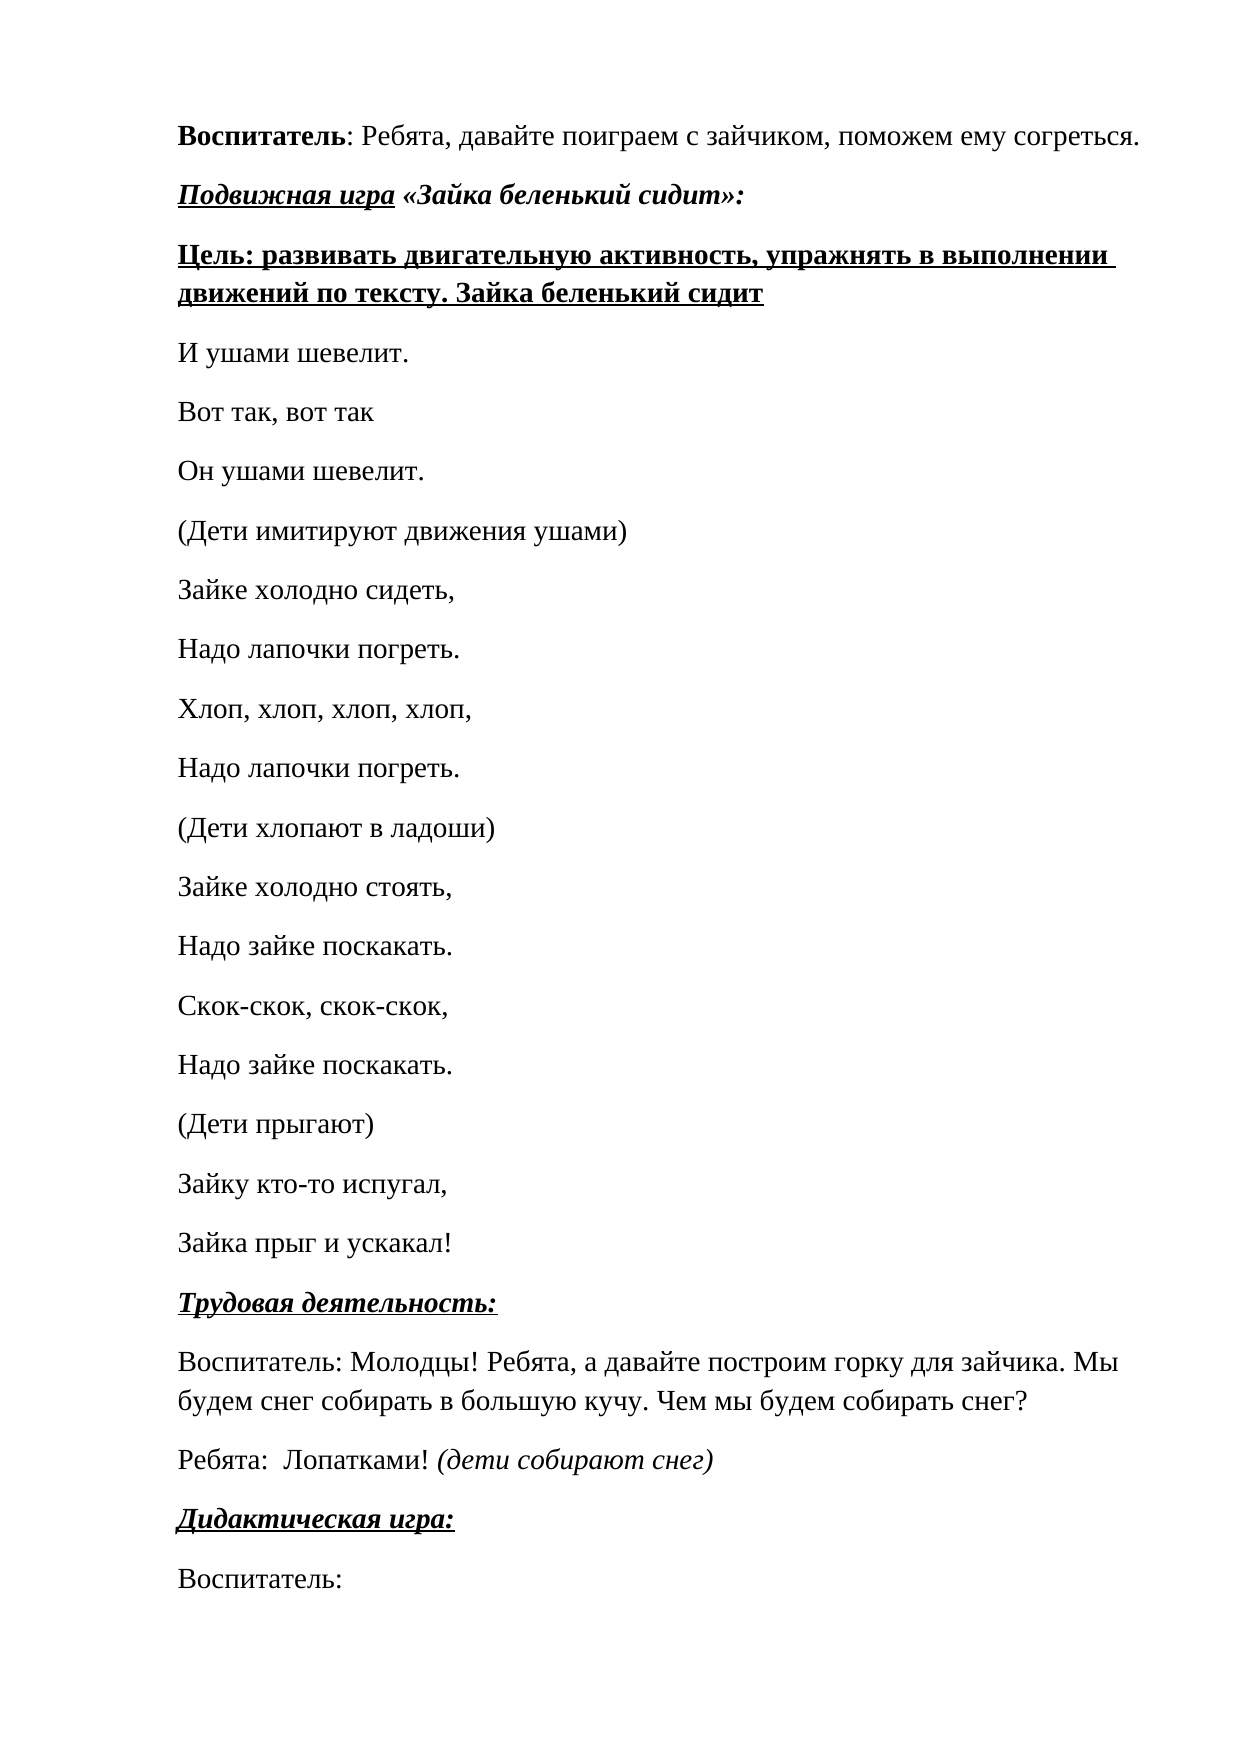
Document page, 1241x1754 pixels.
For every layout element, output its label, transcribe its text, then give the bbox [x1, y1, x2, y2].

text Надо лапочки погреть. [177, 632, 1152, 665]
text Трудовая деятельность: [177, 1285, 1152, 1318]
text Надо зайке поскакать. [177, 1047, 1152, 1081]
text Зайку кто-то испугал, [177, 1166, 1152, 1199]
text (Дети имитируют движения ушами) [177, 513, 1152, 546]
text Воспитатель: Молодцы! Ребята, а давайте построим горку для зайчика. Мы будем снег собирать в большую кучу. Чем мы будем собирать снег? [177, 1344, 1152, 1416]
text (Дети прыгают) [177, 1107, 1152, 1140]
text Цель: развивать двигательную активность, упражнять в выполнении движений по тексту. Зайка беленький сидит [177, 237, 1152, 309]
text Он ушами шевелит. [177, 453, 1152, 487]
text Зайке холодно сидеть, [177, 572, 1152, 606]
text Подвижная игра «Зайка беленький сидит»: [177, 177, 1152, 211]
text Надо зайке поскакать. [177, 928, 1152, 962]
text Воспитатель: [177, 1561, 1152, 1594]
text Дидактическая игра: [177, 1501, 1152, 1535]
text Зайке холодно стоять, [177, 869, 1152, 903]
text Хлоп, хлоп, хлоп, хлоп, [177, 691, 1152, 724]
text Скок-скок, скок-скок, [177, 988, 1152, 1021]
text И ушами шевелит. [177, 335, 1152, 368]
text Надо лапочки погреть. [177, 750, 1152, 784]
text Ребята: Лопатками! (дети собирают снег) [177, 1442, 1152, 1476]
text (Дети хлопают в ладоши) [177, 810, 1152, 843]
text Вот так, вот так [177, 394, 1152, 428]
text Воспитатель: Ребята, давайте поиграем с зайчиком, поможем ему согреться. [177, 118, 1152, 152]
text Зайка прыг и ускакал! [177, 1225, 1152, 1259]
